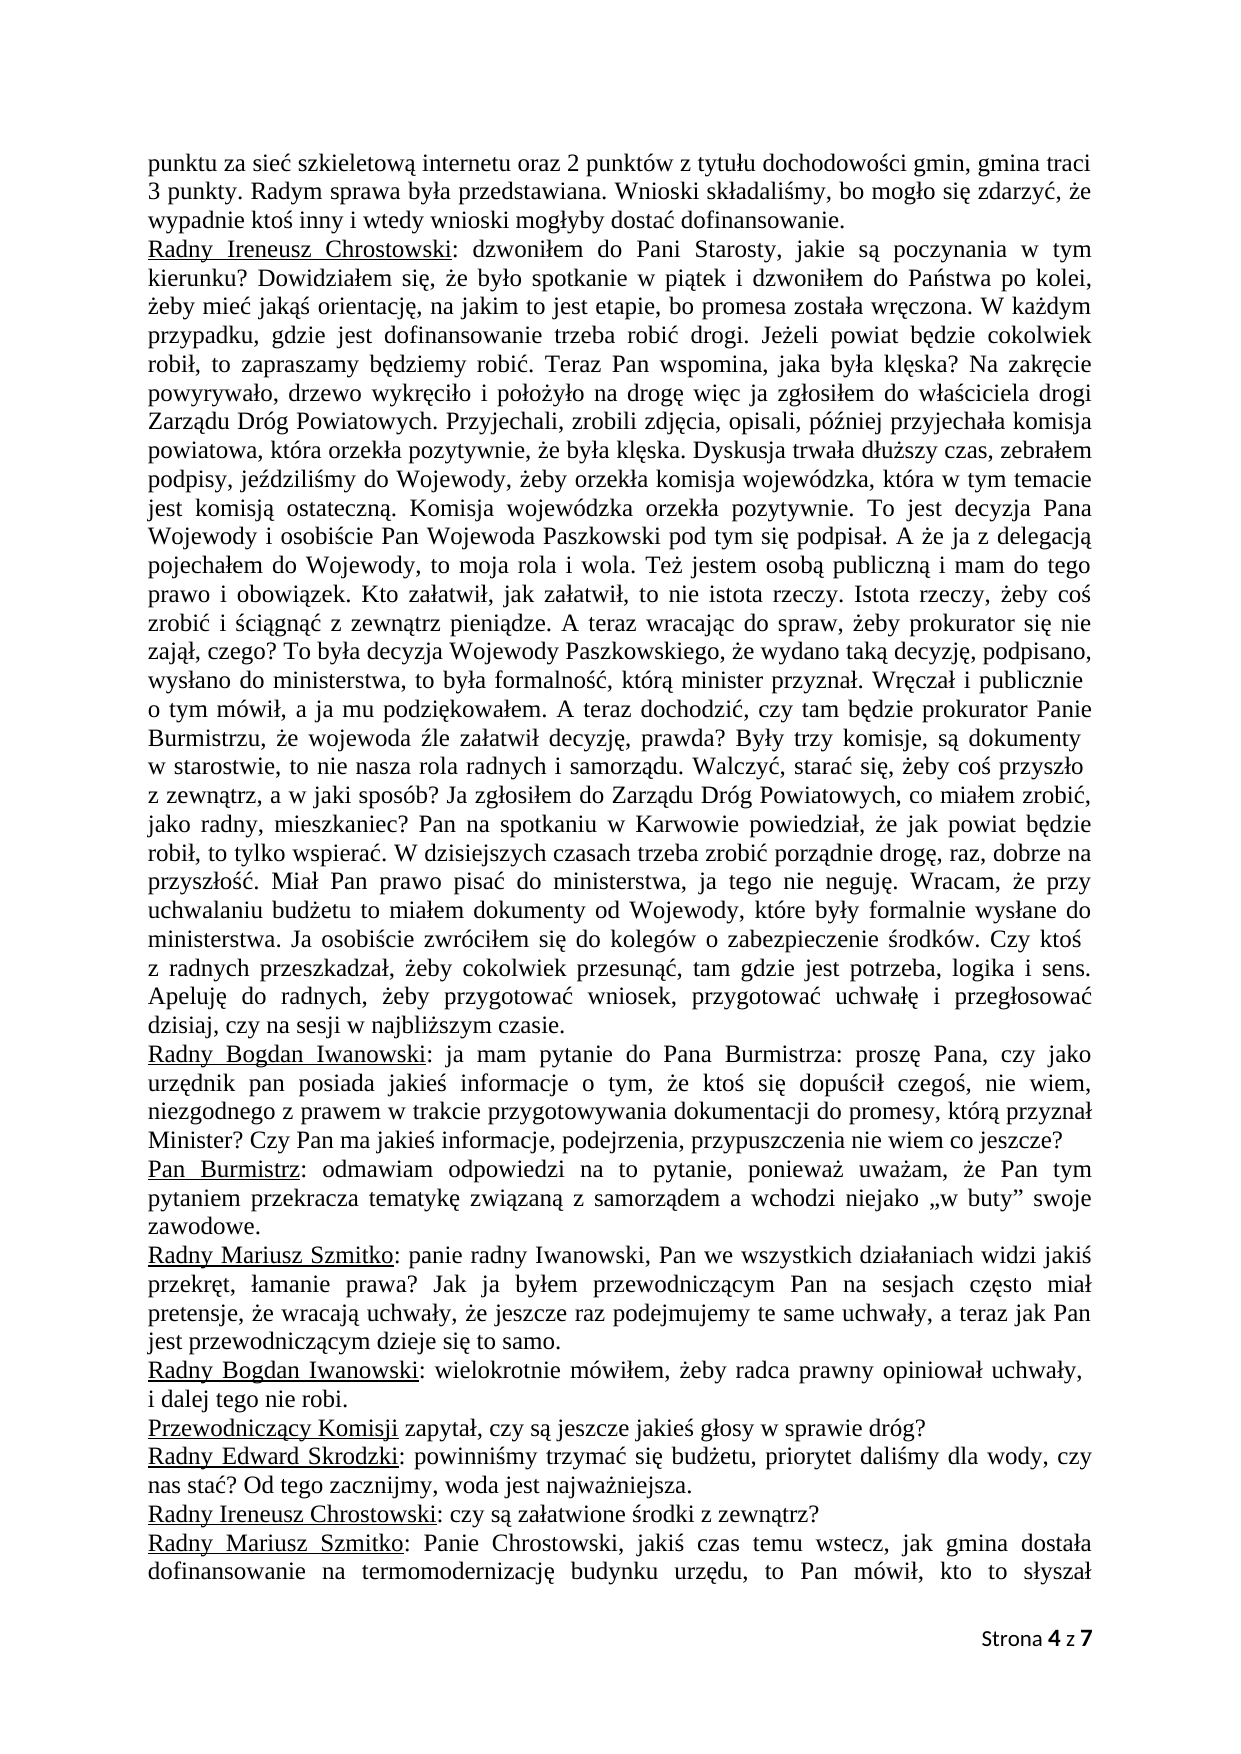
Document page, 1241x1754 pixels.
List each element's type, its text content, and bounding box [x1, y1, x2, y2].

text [148, 1528, 1093, 1585]
text Radny Mariusz Szmitko: panie radny Iwanowski, Pan we wszystkich działaniach widzi jakiś przekręt, łamanie prawa? Jak ja byłem przewodniczącym Pan na sesjach często miał pretensje, że wracają uchwały, że jeszcze raz podejmujemy te same uchwały, a teraz jak Pan jest przewodniczącym dzieje się to samo. [148, 1240, 1093, 1355]
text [148, 148, 1093, 234]
text Radny Bogdan Iwanowski: ja mam pytanie do Pana Burmistrza: proszę Pana, czy jako urzędnik pan posiada jakieś informacje o tym, że ktoś się dopuścił czegoś, nie wiem, niezgodnego z prawem w trakcie przygotowywania dokumentacji do promesy, którą przyznał Minister? Czy Pan ma jakieś informacje, podejrzenia, przypuszczenia nie wiem co jeszcze? [148, 1039, 1093, 1154]
text Radny Bogdan Iwanowski: wielokrotnie mówiłem, żeby radca prawny opiniował uchwały, i dalej tego nie robi. [148, 1355, 1093, 1413]
text Radny Ireneusz Chrostowski: dzwoniłem do Pani Starosty, jakie są poczynania w tym kierunku? Dowidziałem się, że było spotkanie w piątek i dzwoniłem do Państwa po kolei, żeby mieć jakąś orientację, na jakim to jest etapie, bo promesa została wręczona. W każdym przypadku, gdzie jest dofinansowanie trzeba robić drogi. Jeżeli powiat będzie cokolwiek robił, to zapraszamy będziemy robić. Teraz Pan wspomina, jaka była klęska? Na zakręcie powyrywało, drzewo wykręciło i położyło na drogę więc ja zgłosiłem do właściciela drogi Zarządu Dróg Powiatowych. Przyjechali, zrobili zdjęcia, opisali, później przyjechała komisja powiatowa, która orzekła pozytywnie, że była klęska. Dyskusja trwała dłuższy czas, zebrałem podpisy, jeździliśmy do Wojewody, żeby orzekła komisja wojewódzka, która w tym temacie jest komisją ostateczną. Komisja wojewódzka orzekła pozytywnie. To jest decyzja Pana Wojewody i osobiście Pan Wojewoda Paszkowski pod tym się podpisał. A że ja z delegacją pojechałem do Wojewody, to moja rola i wola. Też jestem osobą publiczną i mam do tego prawo i obowiązek. Kto załatwił, jak załatwił, to nie istota rzeczy. Istota rzeczy, żeby coś zrobić i ściągnąć z zewnątrz pieniądze. A teraz wracając do spraw, żeby prokurator się nie zajął, czego? To była decyzja Wojewody Paszkowskiego, że wydano taką decyzję, podpisano, wysłano do ministerstwa, to była formalność, którą minister przyznał. Wręczał i publicznie o tym mówił, a ja mu podziękowałem. A teraz dochodzić, czy tam będzie prokurator Panie Burmistrzu, że wojewoda źle załatwił decyzję, prawda? Były trzy komisje, są dokumenty w starostwie, to nie nasza rola radnych i samorządu. Walczyć, starać się, żeby coś przyszło z zewnątrz, a w jaki sposób? Ja zgłosiłem do Zarządu Dróg Powiatowych, co miałem zrobić, jako radny, mieszkaniec? Pan na spotkaniu w Karwowie powiedział, że jak powiat będzie robił, to tylko wspierać. W dzisiejszych czasach trzeba zrobić porządnie drogę, raz, dobrze na przyszłość. Miał Pan prawo pisać do ministerstwa, ja tego nie neguję. Wracam, że przy uchwalaniu budżetu to miałem dokumenty od Wojewody, które były formalnie wysłane do ministerstwa. Ja osobiście zwróciłem się do kolegów o zabezpieczenie środków. Czy ktoś z radnych przeszkadzał, żeby cokolwiek przesunąć, tam gdzie jest potrzeba, logika i sens. Apeluję do radnych, żeby przygotować wniosek, przygotować uchwałę i przegłosować dzisiaj, czy na sesji w najbliższym czasie. [148, 234, 1093, 1039]
text Radny Edward Skrodzki: powinniśmy trzymać się budżetu, priorytet daliśmy dla wody, czy nas stać? Od tego zacznijmy, woda jest najważniejsza. [148, 1441, 1093, 1499]
text Przewodniczący Komisji zapytał, czy są jeszcze jakieś głosy w sprawie dróg? [148, 1413, 1093, 1441]
text Radny Ireneusz Chrostowski: czy są załatwione środki z zewnątrz? [148, 1499, 1093, 1528]
text Pan Burmistrz: odmawiam odpowiedzi na to pytanie, ponieważ uważam, że Pan tym pytaniem przekracza tematykę związaną z samorządem a wchodzi niejako „w buty” swoje zawodowe. [148, 1154, 1093, 1240]
